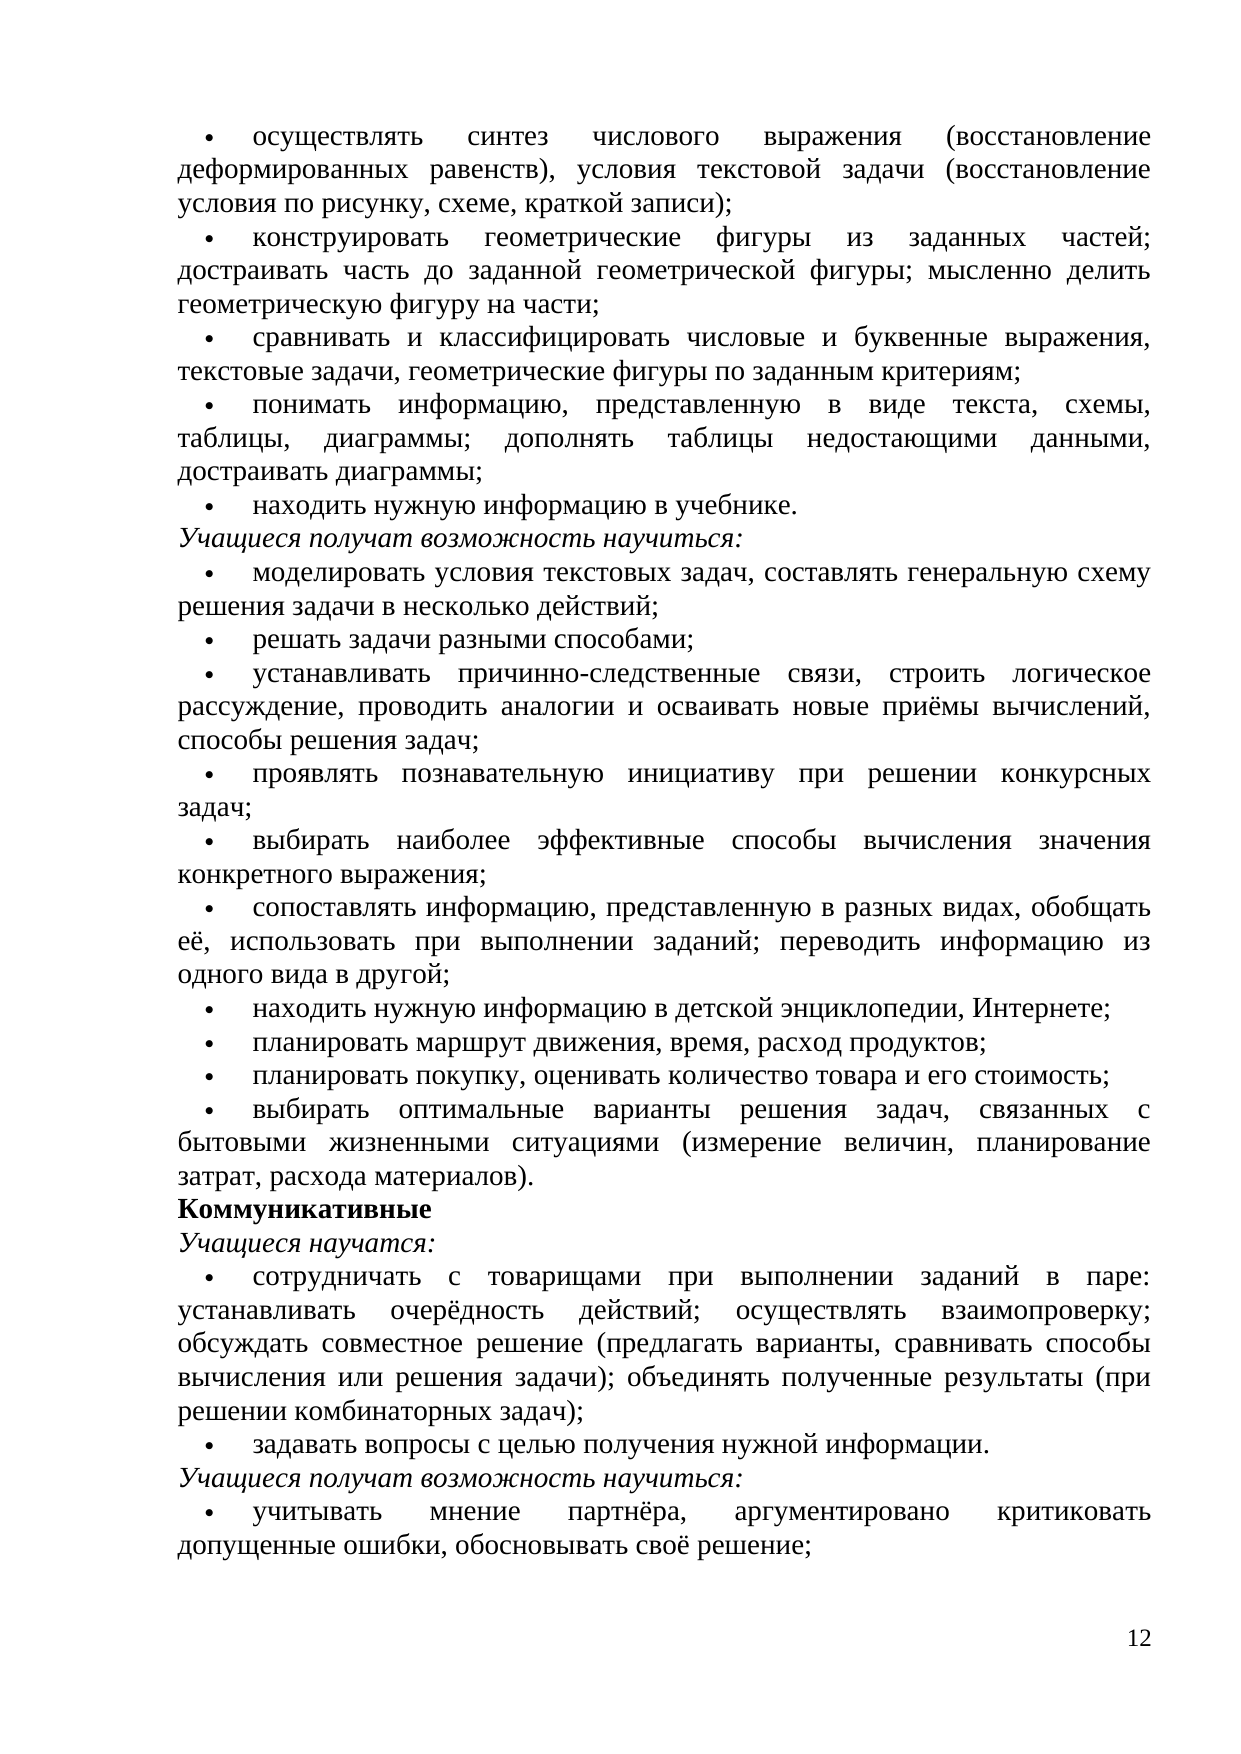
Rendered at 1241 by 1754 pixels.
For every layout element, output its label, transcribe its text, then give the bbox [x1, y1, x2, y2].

text Коммуникативные [177, 1191, 1152, 1225]
list моделировать условия текстовых задач, составлять генеральную схему решения задачи в несколько действий; [177, 554, 1152, 621]
list задавать вопросы с целью получения нужной информации. [177, 1426, 1152, 1460]
list выбирать оптимальные варианты решения задач, связанных с бытовыми жизненными ситуациями (измерение величин, планирование затрат, расхода материалов). [177, 1091, 1152, 1191]
list учитывать мнение партнёра, аргументировано критиковать допущенные ошибки, обосновывать своё решение; [177, 1493, 1152, 1560]
list сотрудничать с товарищами при выполнении заданий в паре: устанавливать очерёдность действий; осуществлять взаимопроверку; обсуждать совместное решение (предлагать варианты, сравнивать способы вычисления или решения задачи); объединять полученные результаты (при решении комбинаторных задач); [177, 1258, 1152, 1426]
list решать задачи разными способами; [177, 621, 1152, 655]
list планировать маршрут движения, время, расход продуктов; [177, 1024, 1152, 1057]
list осуществлять синтез числового выражения (восстановление деформированных равенств), условия текстовой задачи (восстановление условия по рисунку, схеме, краткой записи); [177, 118, 1152, 219]
text Учащиеся получат возможность научиться: [177, 1460, 1152, 1493]
list устанавливать причинно-следственные связи, строить логическое рассуждение, проводить аналогии и осваивать новые приёмы вычислений, способы решения задач; [177, 655, 1152, 755]
text Учащиеся научатся: [177, 1225, 1152, 1258]
list проявлять познавательную инициативу при решении конкурсных задач; [177, 755, 1152, 822]
text Учащиеся получат возможность научиться: [177, 521, 1152, 554]
list находить нужную информацию в учебнике. [177, 487, 1152, 521]
list находить нужную информацию в детской энциклопедии, Интернете; [177, 990, 1152, 1024]
list планировать покупку, оценивать количество товара и его стоимость; [177, 1057, 1152, 1091]
list конструировать геометрические фигуры из заданных частей; достраивать часть до заданной геометрической фигуры; мысленно делить геометрическую фигуру на части; [177, 219, 1152, 319]
list выбирать наиболее эффективные способы вычисления значения конкретного выражения; [177, 822, 1152, 889]
list сопоставлять информацию, представленную в разных видах, обобщать её, использовать при выполнении заданий; переводить информацию из одного вида в другой; [177, 889, 1152, 990]
list сравнивать и классифицировать числовые и буквенные выражения, текстовые задачи, геометрические фигуры по заданным критериям; [177, 319, 1152, 386]
list понимать информацию, представленную в виде текста, схемы, таблицы, диаграммы; дополнять таблицы недостающими данными, достраивать диаграммы; [177, 386, 1152, 487]
